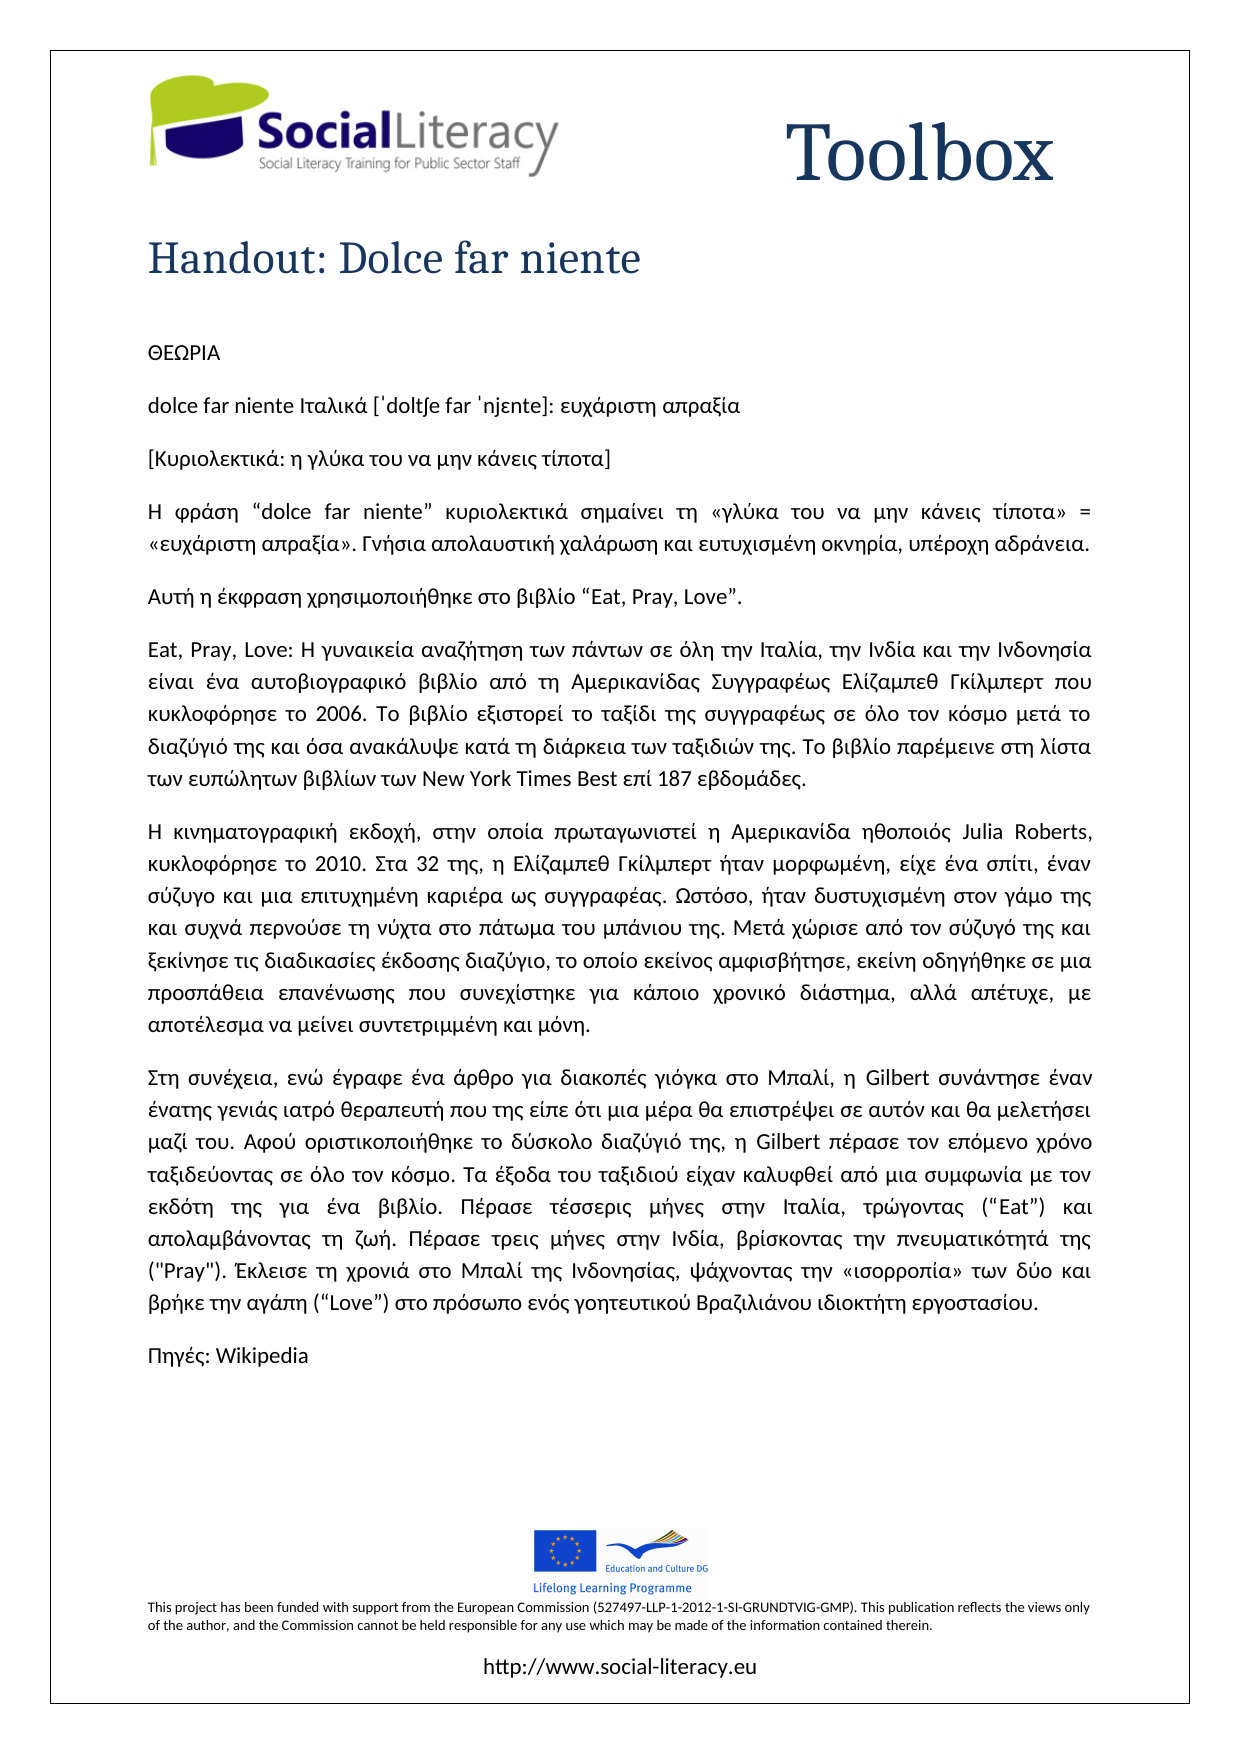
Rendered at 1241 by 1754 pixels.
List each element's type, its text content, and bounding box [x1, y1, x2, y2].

text Πηγές: Wikipedia [148, 1341, 1093, 1369]
text ΘΕΩΡΙΑ [148, 338, 1093, 366]
text dolce far niente Ιταλικά [ˈdoltʃe far ˈnjɛnte]: ευχάριστη απραξία [148, 391, 1093, 419]
text Η φράση “dolce far niente” κυριολεκτικά σημαίνει τη «γλύκα του να μην κάνεις τίποτα» = «ευχάριστη απραξία». Γνήσια απολαυστική χαλάρωση και ευτυχισμένη οκνηρία, υπέροχη αδράνεια. [148, 497, 1093, 557]
text Αυτή η έκφραση χρησιμοποιήθηκε στο βιβλίο “Eat, Pray, Love”. [148, 582, 1093, 610]
text Στη συνέχεια, ενώ έγραφε ένα άρθρο για διακοπές γιόγκα στο Μπαλί, η Gilbert συνάντησε έναν ένατης γενιάς ιατρό θεραπευτή που της είπε ότι μια μέρα θα επιστρέψει σε αυτόν και θα μελετήσει μαζί του. Αφού οριστικοποιήθηκε το δύσκολο διαζύγιό της, η Gilbert πέρασε τον επόμενο χρόνο ταξιδεύοντας σε όλο τον κόσμο. Τα έξοδα του ταξιδιού είχαν καλυφθεί από μια συμφωνία με τον εκδότη της για ένα βιβλίο. Πέρασε τέσσερις μήνες στην Ιταλία, τρώγοντας (“Eat”) και απολαμβάνοντας τη ζωή. Πέρασε τρεις μήνες στην Ινδία, βρίσκοντας την πνευματικότητά της ("Pray"). Έκλεισε τη χρονιά στο Μπαλί της Ινδονησίας, ψάχνοντας την «ισορροπία» των δύο και βρήκε την αγάπη (“Love”) στο πρόσωπο ενός γοητευτικού Βραζιλιάνου ιδιοκτήτη εργοστασίου. [148, 1063, 1093, 1316]
text [Κυριολεκτικά: η γλύκα του να μην κάνεις τίποτα] [148, 444, 1093, 472]
text Eat, Pray, Love: Η γυναικεία αναζήτηση των πάντων σε όλη την Ιταλία, την Ινδία και την Ινδονησία είναι ένα αυτοβιογραφικό βιβλίο από τη Αμερικανίδας Συγγραφέως Ελίζαμπεθ Γκίλμπερτ που κυκλοφόρησε το 2006. Το βιβλίο εξιστορεί το ταξίδι της συγγραφέως σε όλο τον κόσμο μετά το διαζύγιό της και όσα ανακάλυψε κατά τη διάρκεια των ταξιδιών της. Το βιβλίο παρέμεινε στη λίστα των ευπώλητων βιβλίων των New York Times Best επί 187 εβδομάδες. [148, 635, 1093, 792]
picture [147, 73, 561, 181]
picture [532, 1527, 709, 1599]
title Handout: Dolce far niente [148, 232, 1093, 285]
text Η κινηματογραφική εκδοχή, στην οποία πρωταγωνιστεί η Αμερικανίδα ηθοποιός Julia Roberts, κυκλοφόρησε το 2010. Στα 32 της, η Ελίζαμπεθ Γκίλμπερτ ήταν μορφωμένη, είχε ένα σπίτι, έναν σύζυγο και μια επιτυχημένη καριέρα ως συγγραφέας. Ωστόσο, ήταν δυστυχισμένη στον γάμο της και συχνά περνούσε τη νύχτα στο πάτωμα του μπάνιου της. Μετά χώρισε από τον σύζυγό της και ξεκίνησε τις διαδικασίες έκδοσης διαζύγιο, το οποίο εκείνος αμφισβήτησε, εκείνη οδηγήθηκε σε μια προσπάθεια επανένωσης που συνεχίστηκε για κάποιο χρονικό διάστημα, αλλά απέτυχε, με αποτέλεσμα να μείνει συντετριμμένη και μόνη. [148, 817, 1093, 1038]
